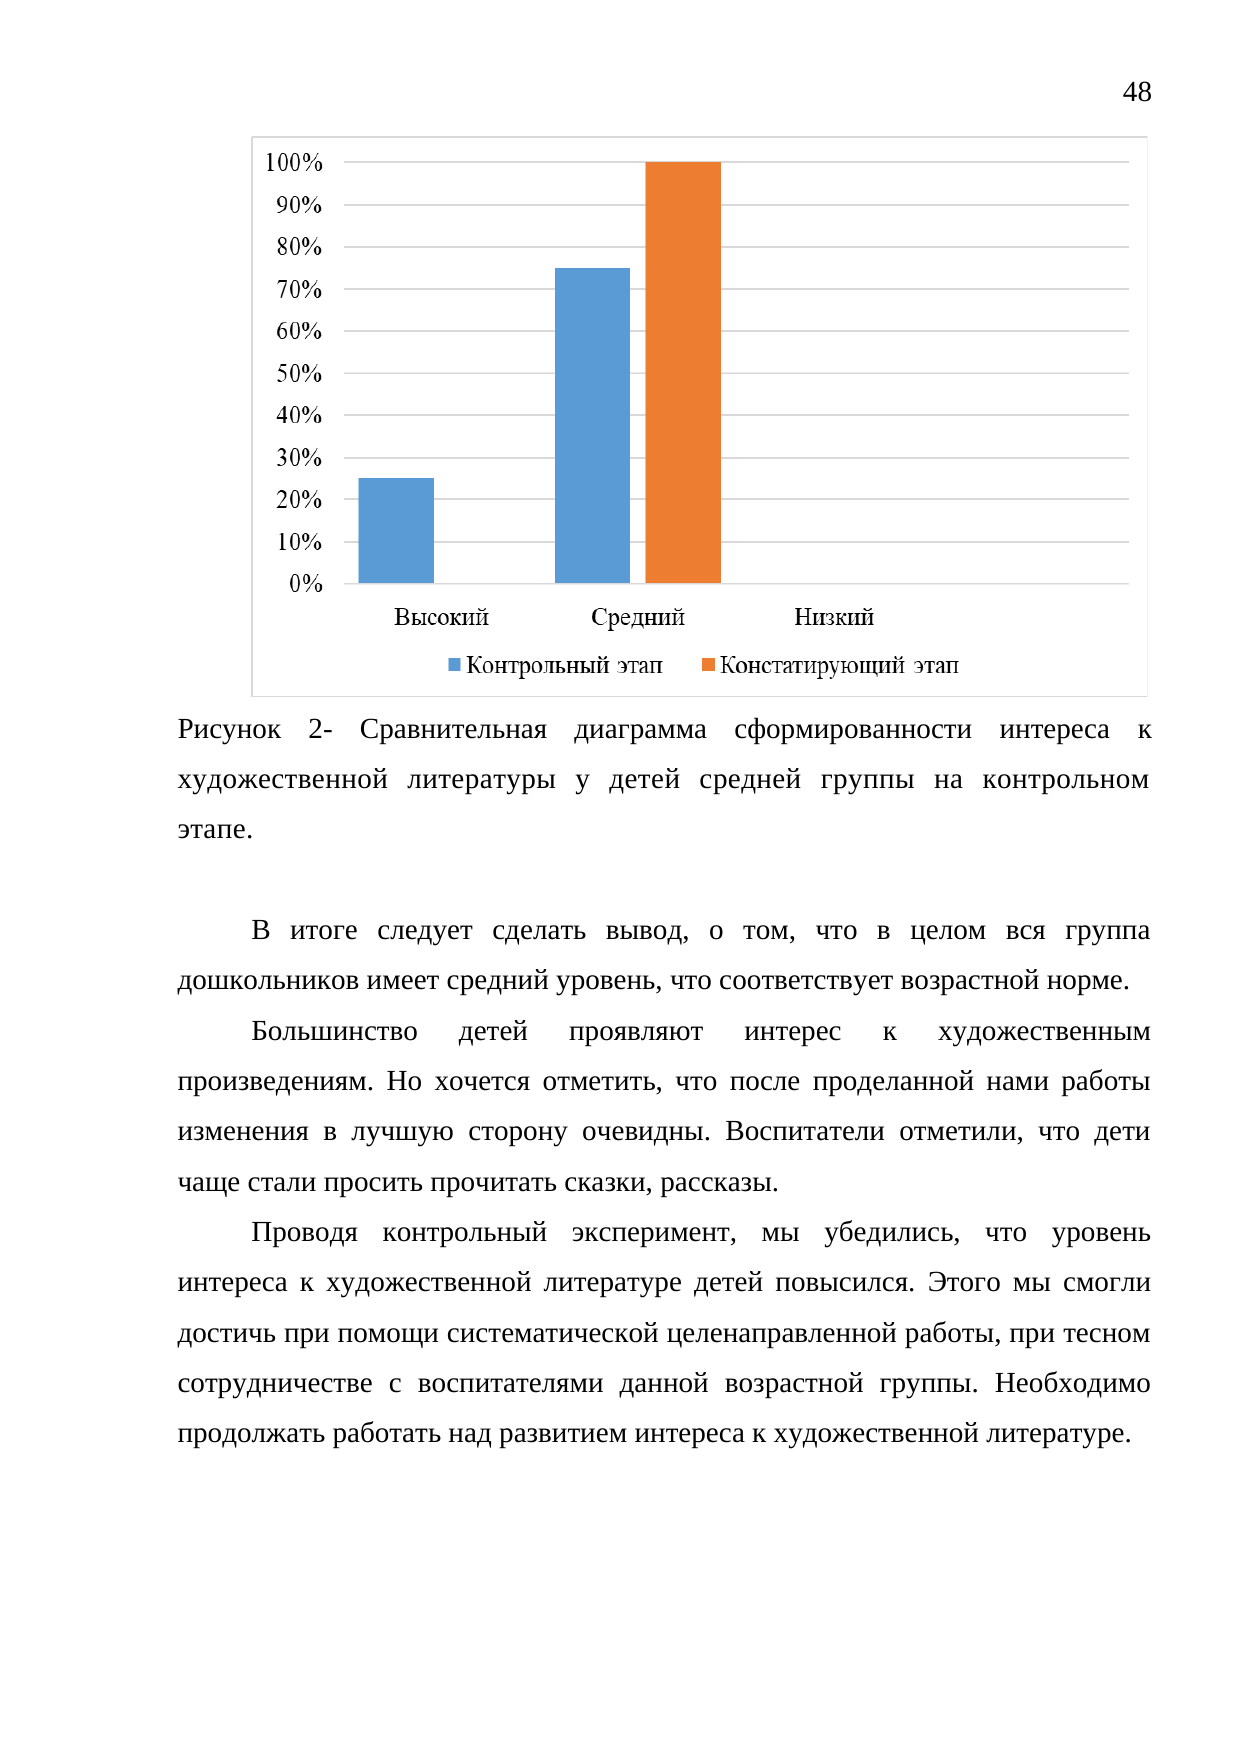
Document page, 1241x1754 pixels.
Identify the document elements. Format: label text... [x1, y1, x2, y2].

text Большинство детей проявляют интерес к художественным произведениям. Но хочется отметить, что после проделанной нами работы изменения в лучшую сторону очевидны. Воспитатели отметили, что дети чаще стали просить прочитать сказки, рассказы. [177, 1013, 1152, 1197]
text Проводя контрольный эксперимент, мы убедились, что уровень интереса к художественной литературе детей повысился. Этого мы смогли достичь при помощи систематической целенаправленной работы, при тесном сотрудничестве с воспитателями данной возрастной группы. Необходимо продолжать работать над развитием интереса к художественной литературе. [177, 1214, 1152, 1449]
text В итоге следует сделать вывод, о том, что в целом вся группа дошкольников имеет средний уровень, что соответствует возрастной норме. [177, 912, 1152, 996]
picture [251, 136, 1148, 697]
text Рисунок 2- Сравнительная диаграмма сформированности интереса к художественной литературы у детей средней группы на контрольном этапе. [177, 711, 1152, 845]
